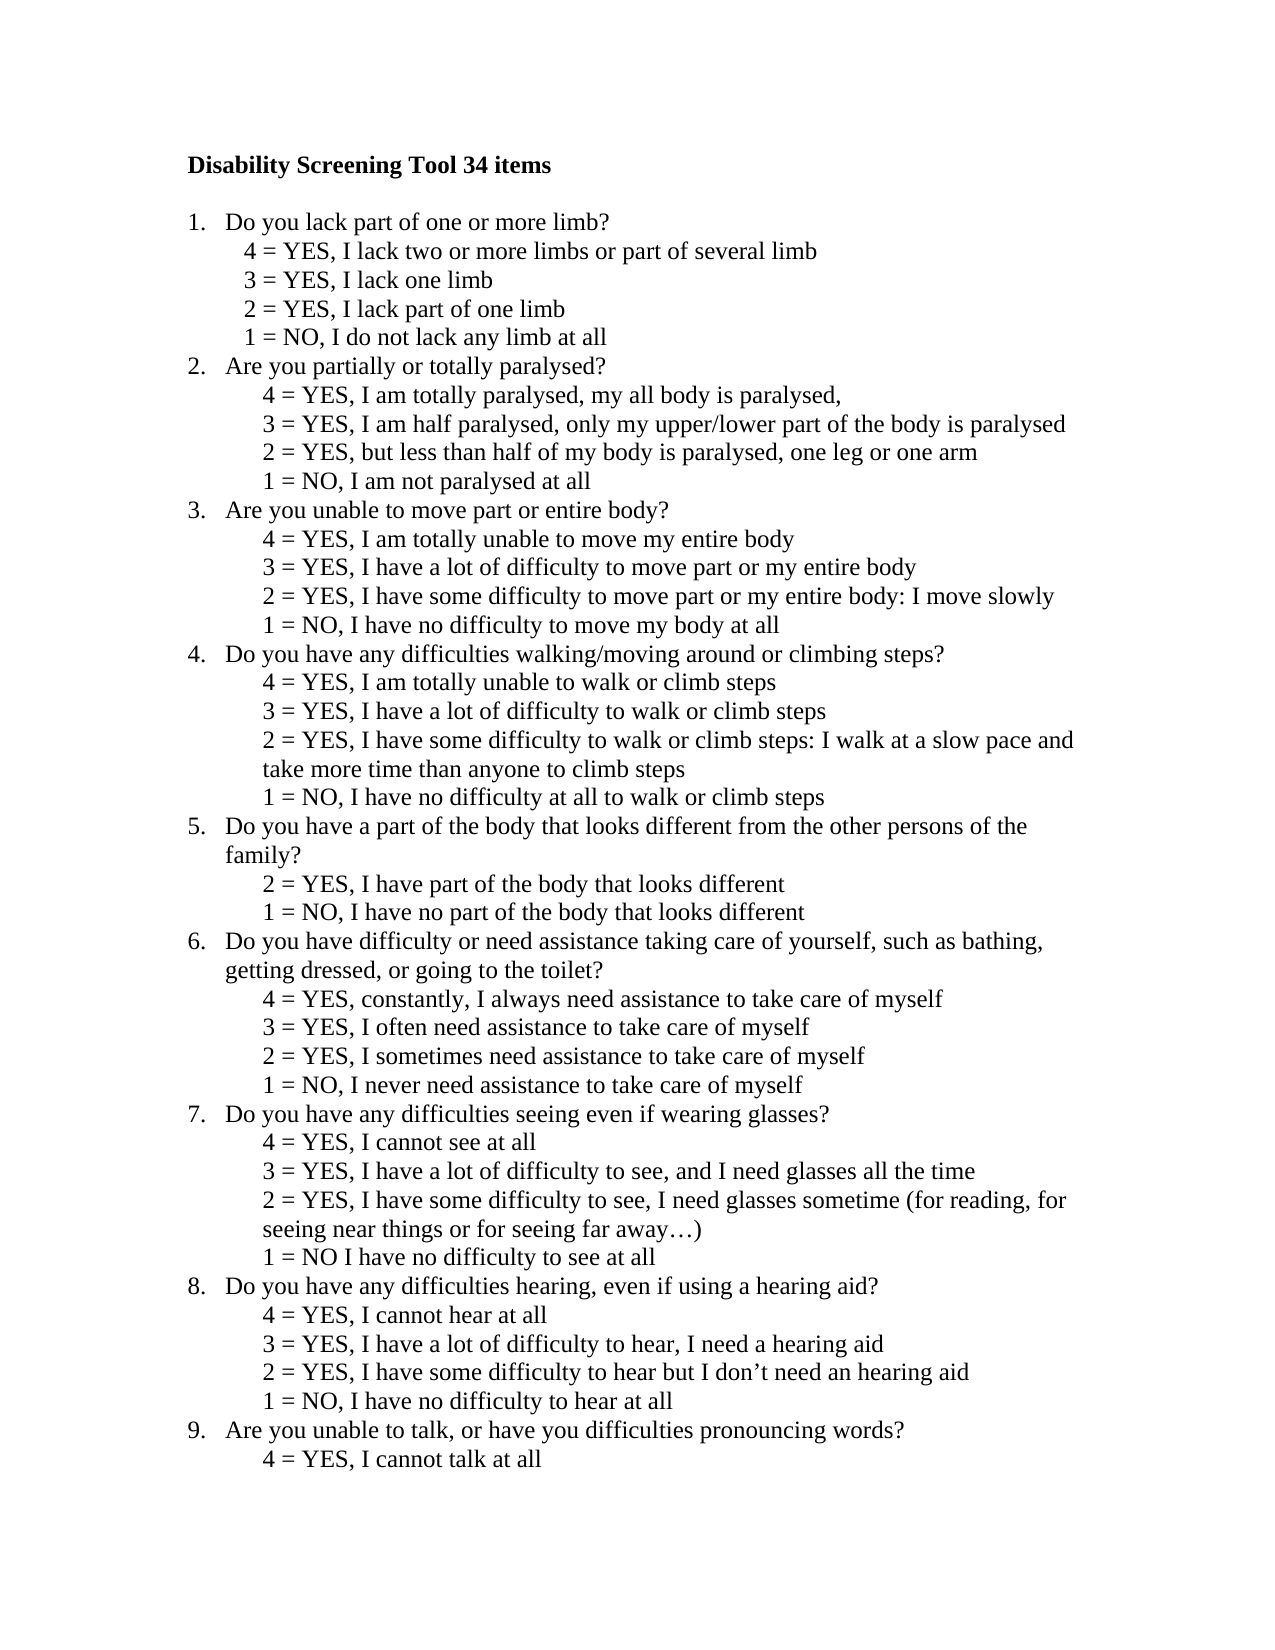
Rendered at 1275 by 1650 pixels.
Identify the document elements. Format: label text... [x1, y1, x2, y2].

text 1 = NO, I have no difficulty to move my body at all [262, 610, 1087, 639]
text 3 = YES, I have a lot of difficulty to walk or climb steps [262, 696, 1087, 725]
list Do you have any difficulties walking/moving around or climbing steps? [187, 639, 1087, 667]
text 2 = YES, I have some difficulty to walk or climb steps: I walk at a slow pace and take more time than anyone to climb steps [262, 725, 1087, 782]
list Are you unable to move part or entire body? [187, 495, 1087, 524]
text 3 = YES, I am half paralysed, only my upper/lower part of the body is paralysed [262, 409, 1087, 437]
text 3 = YES, I have a lot of difficulty to see, and I need glasses all the time [262, 1156, 1087, 1185]
text 3 = YES, I have a lot of difficulty to hear, I need a hearing aid [262, 1329, 1087, 1357]
text 2 = YES, I lack part of one limb [187, 294, 1087, 322]
text 4 = YES, I am totally unable to move my entire body [262, 524, 1087, 552]
text 2 = YES, I have part of the body that looks different [262, 869, 1087, 897]
text 1 = NO, I have no difficulty at all to walk or climb steps [262, 782, 1087, 811]
text 4 = YES, I cannot talk at all [262, 1444, 1087, 1472]
list Do you have any difficulties hearing, even if using a hearing aid? [187, 1271, 1087, 1300]
list Are you partially or totally paralysed? [187, 351, 1087, 380]
text 2 = YES, I have some difficulty to hear but I don’t need an hearing aid [262, 1357, 1087, 1386]
text Disability Screening Tool 34 items [187, 150, 1087, 179]
text 1 = NO, I never need assistance to take care of myself [262, 1070, 1087, 1099]
text 2 = YES, I have some difficulty to move part or my entire body: I move slowly [262, 581, 1087, 610]
text 2 = YES, I have some difficulty to see, I need glasses sometime (for reading, for seeing near things or for seeing far away…) [262, 1185, 1087, 1242]
list Do you have a part of the body that looks different from the other persons of the family? [187, 811, 1087, 869]
text 1 = NO, I have no part of the body that looks different [262, 897, 1087, 926]
list Do you have difficulty or need assistance taking care of yourself, such as bathing, getting dressed, or going to the toilet? [187, 926, 1087, 984]
list Do you lack part of one or more limb? [187, 207, 1087, 236]
text 4 = YES, constantly, I always need assistance to take care of myself [262, 984, 1087, 1012]
text 4 = YES, I am totally unable to walk or climb steps [262, 667, 1087, 696]
text 4 = YES, I lack two or more limbs or part of several limb [187, 236, 1087, 265]
text 4 = YES, I cannot hear at all [262, 1300, 1087, 1329]
text 4 = YES, I am totally paralysed, my all body is paralysed, [262, 380, 1087, 409]
text 3 = YES, I often need assistance to take care of myself [262, 1012, 1087, 1041]
text 1 = NO I have no difficulty to see at all [262, 1242, 1087, 1271]
text 2 = YES, but less than half of my body is paralysed, one leg or one arm [262, 437, 1087, 466]
text 1 = NO, I am not paralysed at all [262, 466, 1087, 495]
text 3 = YES, I lack one limb [187, 265, 1087, 294]
text 2 = YES, I sometimes need assistance to take care of myself [262, 1041, 1087, 1070]
text 4 = YES, I cannot see at all [262, 1127, 1087, 1156]
text 3 = YES, I have a lot of difficulty to move part or my entire body [262, 552, 1087, 581]
list Do you have any difficulties seeing even if wearing glasses? [187, 1099, 1087, 1127]
text 1 = NO, I have no difficulty to hear at all [262, 1386, 1087, 1415]
text 1 = NO, I do not lack any limb at all [187, 322, 1087, 351]
list Are you unable to talk, or have you difficulties pronouncing words? [187, 1415, 1087, 1444]
